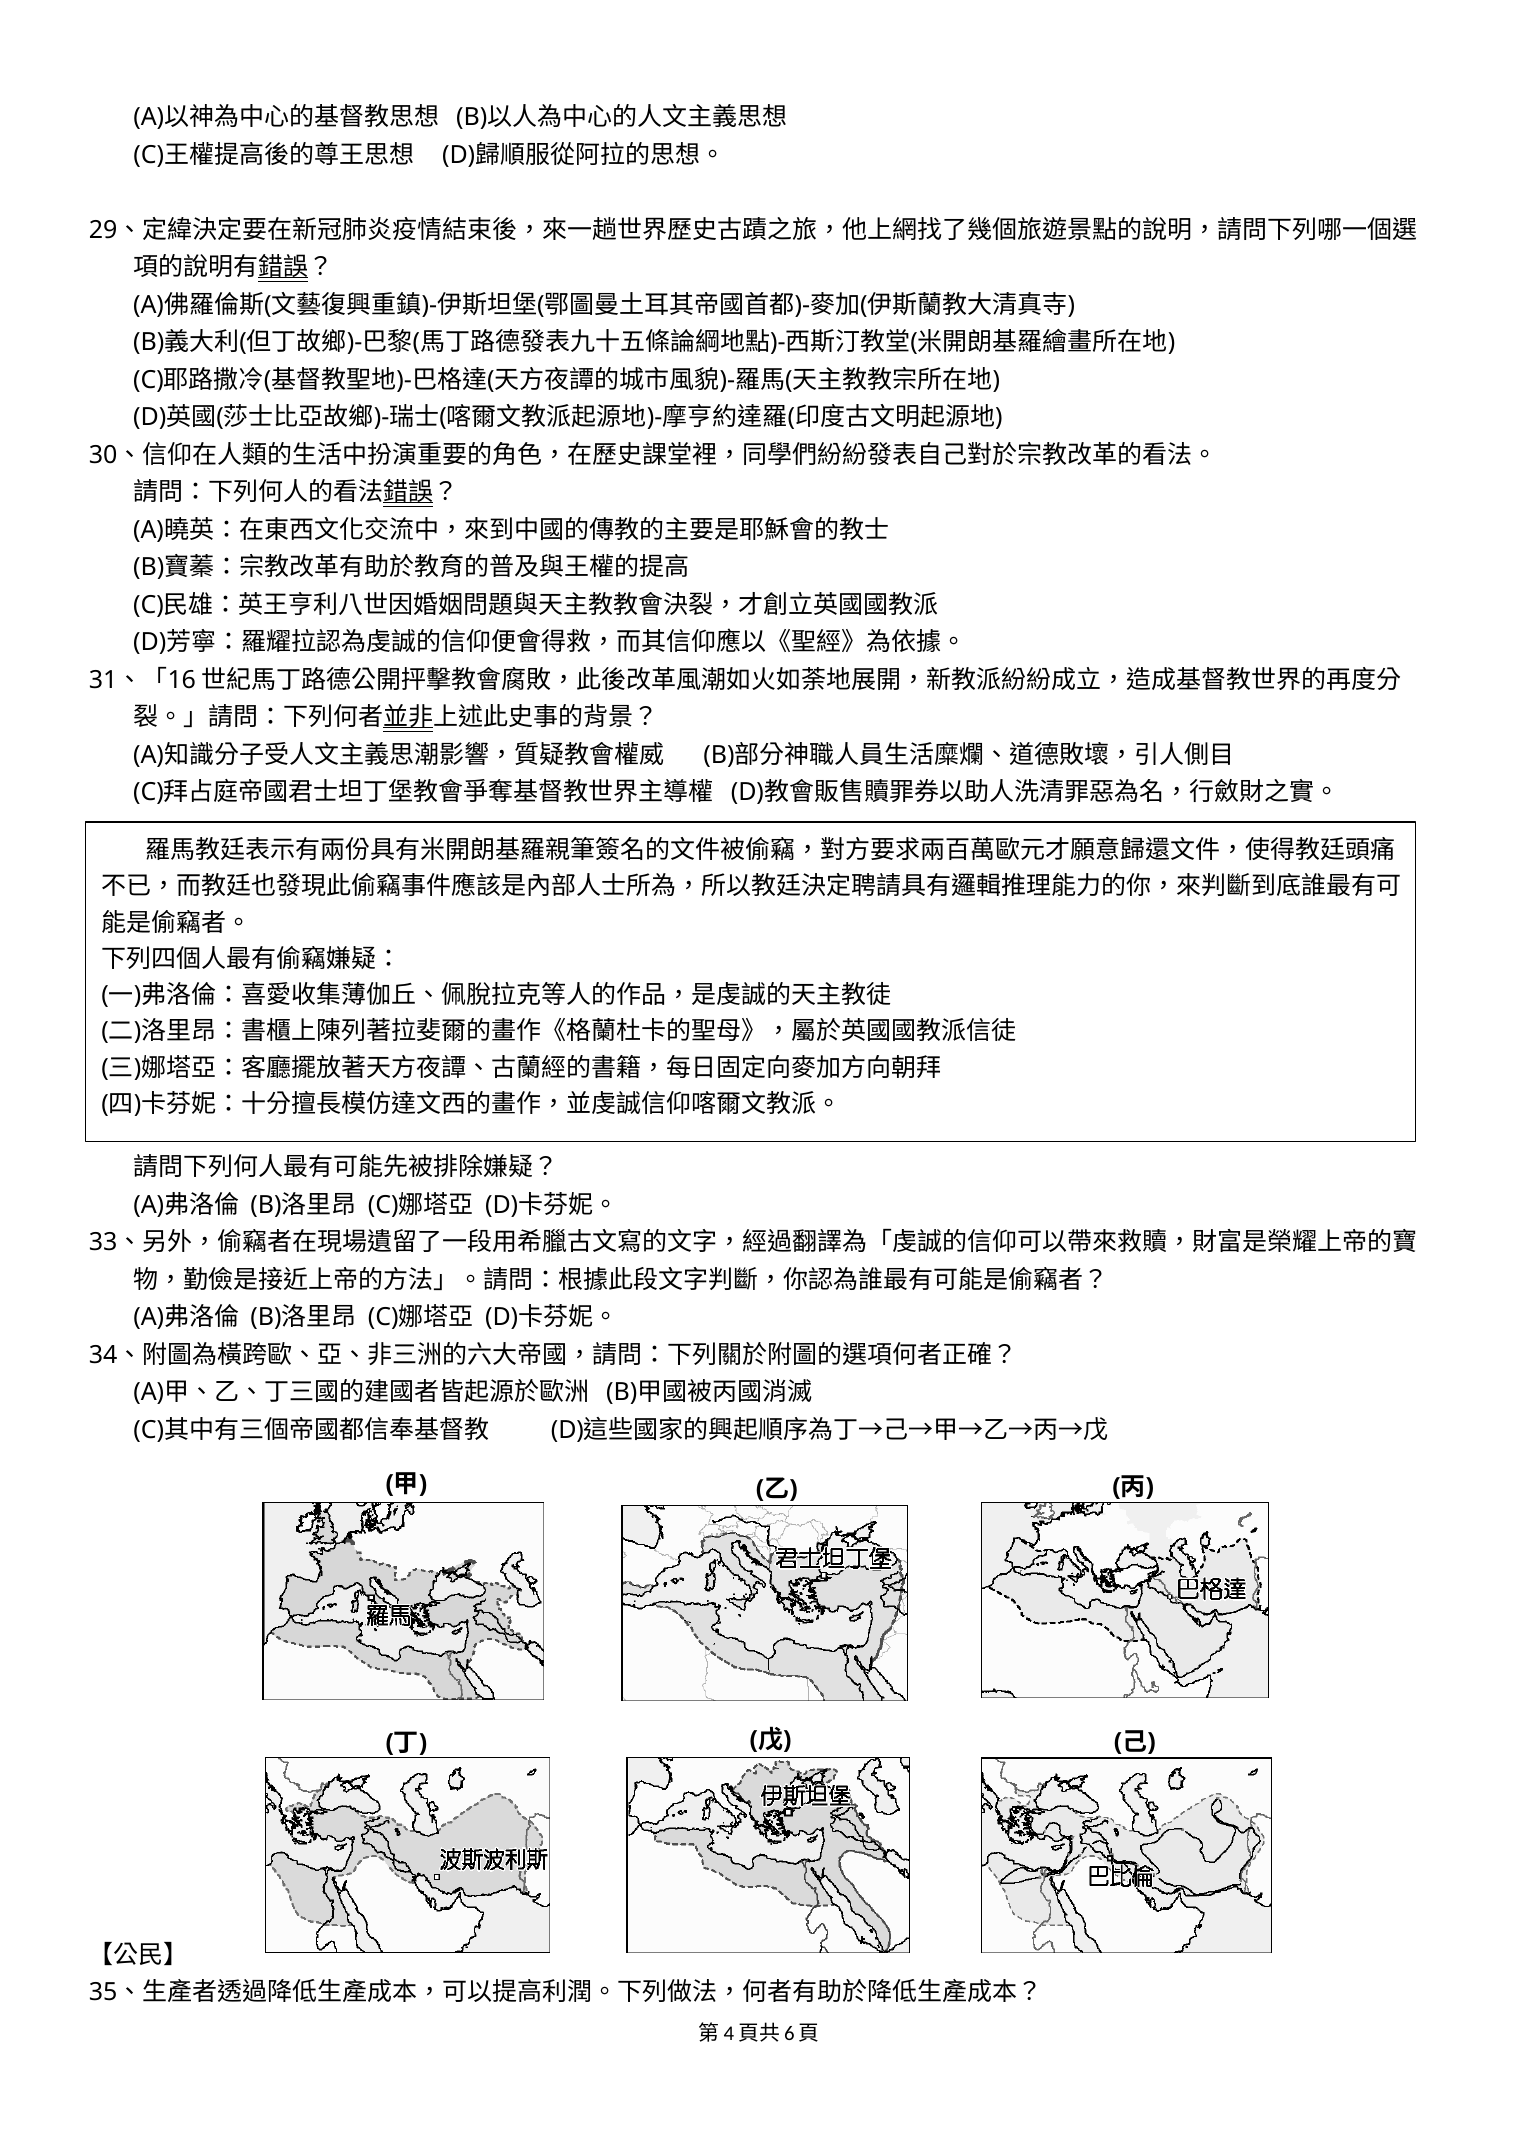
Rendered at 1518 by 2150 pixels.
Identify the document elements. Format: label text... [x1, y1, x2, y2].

text (A)以神為中心的基督教思想 (B)以人為中心的人文主義思想 [133, 96, 1429, 133]
text 【公民】 [89, 1933, 1429, 1971]
text 34、附圖為橫跨歐、亞、非三洲的六大帝國，請問：下列關於附圖的選項何者正確？ [89, 1333, 1429, 1371]
picture [265, 1757, 550, 1953]
text 29、定緯決定要在新冠肺炎疫情結束後，來一趟世界歷史古蹟之旅，他上網找了幾個旅遊景點的說明，請問下列哪一個選項的說明有錯誤？ [89, 208, 1429, 283]
text 30、信仰在人類的生活中扮演重要的角色，在歷史課堂裡，同學們紛紛發表自己對於宗教改革的看法。 [89, 433, 1429, 471]
text (A)甲、乙、丁三國的建國者皆起源於歐洲 (B)甲國被丙國消滅 [133, 1371, 1429, 1408]
text (B)義大利(但丁故鄉)-巴黎(馬丁路德發表九十五條論綱地點)-西斯汀教堂(米開朗基羅繪畫所在地) [133, 321, 1429, 358]
text (D)英國(莎士比亞故鄉)-瑞士(喀爾文教派起源地)-摩亨約達羅(印度古文明起源地) [133, 396, 1429, 433]
text (A)佛羅倫斯(文藝復興重鎮)-伊斯坦堡(鄂圖曼土耳其帝國首都)-麥加(伊斯蘭教大清真寺) [133, 283, 1429, 321]
text (C)拜占庭帝國君士坦丁堡教會爭奪基督教世界主導權 (D)教會販售贖罪券以助人洗清罪惡為名，行斂財之實。 [133, 771, 1429, 808]
text 35、生產者透過降低生產成本，可以提高利潤。下列做法，何者有助於降低生產成本？ [89, 1971, 1429, 2008]
picture [621, 1505, 908, 1701]
text (B)寶蓁：宗教改革有助於教育的普及與王權的提高 [133, 546, 1429, 583]
picture [262, 1502, 544, 1700]
text (A)知識分子受人文主義思潮影響，質疑教會權威 (B)部分神職人員生活糜爛、道德敗壞，引人側目 [133, 733, 1429, 771]
text (D)芳寧：羅耀拉認為虔誠的信仰便會得救，而其信仰應以《聖經》為依據。 [133, 621, 1429, 658]
picture [981, 1502, 1269, 1698]
text 33、另外，偷竊者在現場遺留了一段用希臘古文寫的文字，經過翻譯為「虔誠的信仰可以帶來救贖，財富是榮耀上帝的寶物，勤儉是接近上帝的方法」。請問：根據此段文字判斷，你認為誰最有可能是偷竊者？ [89, 1221, 1429, 1296]
text (C)民雄：英王亨利八世因婚姻問題與天主教教會決裂，才創立英國國教派 [133, 583, 1429, 621]
text (A)曉英：在東西文化交流中，來到中國的傳教的主要是耶穌會的教士 [133, 508, 1429, 546]
text (C)耶路撒冷(基督教聖地)-巴格達(天方夜譚的城市風貌)-羅馬(天主教教宗所在地) [133, 358, 1429, 396]
picture [981, 1757, 1272, 1953]
text (A)弗洛倫 (B)洛里昂 (C)娜塔亞 (D)卡芬妮。 [133, 1296, 1429, 1333]
text (C)其中有三個帝國都信奉基督教 (D)這些國家的興起順序為丁→己→甲→乙→丙→戊 [133, 1408, 1429, 1446]
text (C)王權提高後的尊王思想 (D)歸順服從阿拉的思想。 [133, 133, 1429, 171]
text 請問：下列何人的看法錯誤？ [133, 471, 1429, 508]
text 31、「16世紀馬丁路德公開抨擊教會腐敗，此後改革風潮如火如荼地展開，新教派紛紛成立，造成基督教世界的再度分裂。」請問：下列何者並非上述此史事的背景？ [89, 658, 1429, 733]
text (A)弗洛倫 (B)洛里昂 (C)娜塔亞 (D)卡芬妮。 [133, 1183, 1429, 1221]
text 請問下列何人最有可能先被排除嫌疑？ [133, 1146, 1429, 1183]
text 32、根據探查來的資料，偷竊者所留下的蛛絲馬跡都顯示他對文藝復興時代特別有興趣，應該收集了不少相關的作品。 [89, 1108, 1429, 1146]
picture [626, 1757, 910, 1953]
